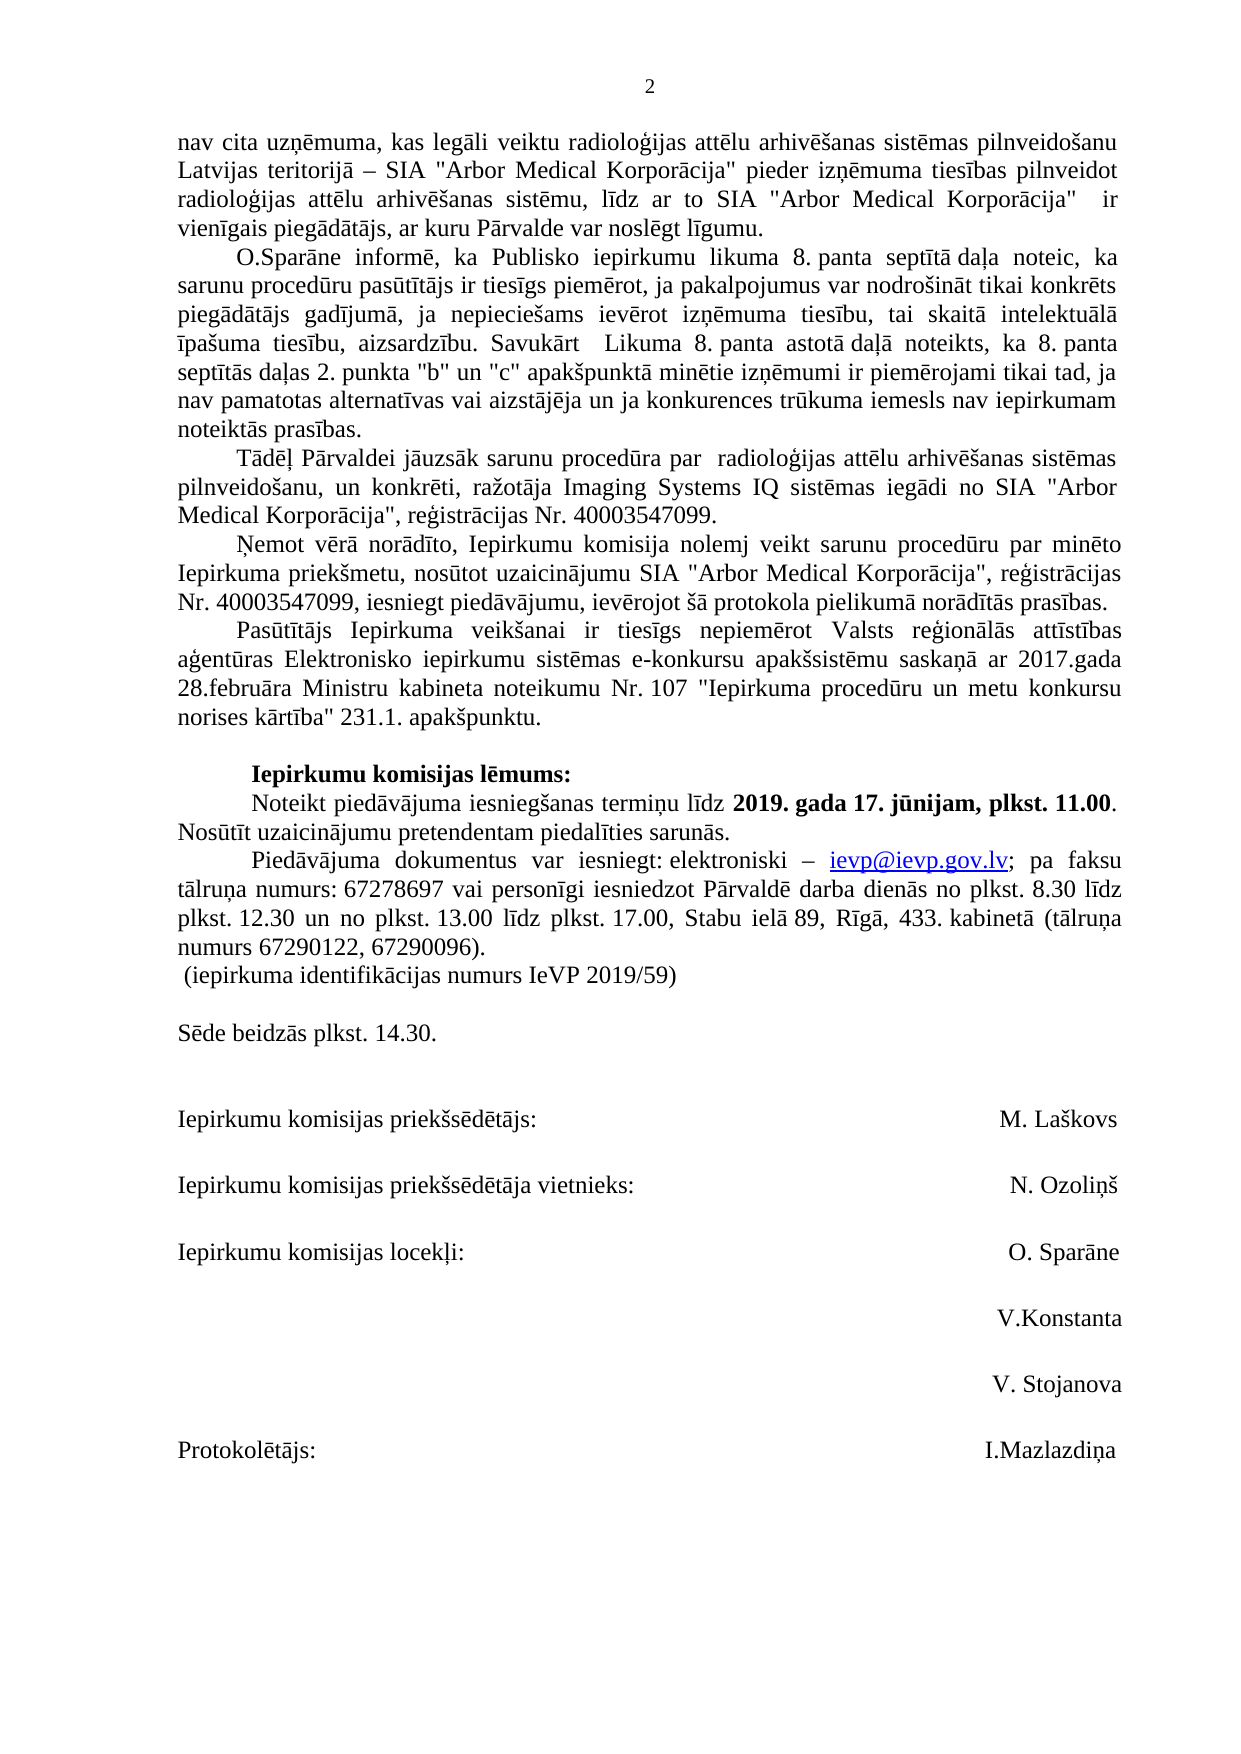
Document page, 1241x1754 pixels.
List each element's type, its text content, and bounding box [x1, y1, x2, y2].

text Piedāvājuma dokumentus var iesniegt: elektroniski – ievp@ievp.gov.lv; pa faksu tālruņa numurs: 67278697 vai personīgi iesniedzot Pārvaldē darba dienās no plkst. 8.30 līdz plkst. 12.30 un no plkst. 13.00 līdz plkst. 17.00, Stabu ielā 89, Rīgā, 433. kabinetā (tālruņa numurs 67290122, 67290096). [177, 845, 1122, 960]
text Sēde beidzās plkst. 14.30. [177, 1018, 1117, 1047]
text Noteikt piedāvājuma iesniegšanas termiņu līdz 2019. gada 17. jūnijam, plkst. 11.00. Nosūtīt uzaicinājumu pretendentam piedalīties sarunās. [177, 788, 1117, 845]
text Pasūtītājs Iepirkuma veikšanai ir tiesīgs nepiemērot Valsts reģionālās attīstības aģentūras Elektronisko iepirkumu sistēmas e-konkursu apakšsistēmu saskaņā ar 2017.gada 28.februāra Ministru kabineta noteikumu Nr. 107 "Iepirkuma procedūru un metu konkursu norises kārtība" 231.1. apakšpunktu. [177, 615, 1122, 730]
text (iepirkuma identifikācijas numurs IeVP 2019/59) [177, 960, 1039, 989]
text Iepirkumu komisijas lēmums: [177, 759, 1117, 788]
text V. Stojanova [177, 1369, 1122, 1398]
text Ņemot vērā norādīto, Iepirkumu komisija nolemj veikt sarunu procedūru par minēto Iepirkuma priekšmetu, nosūtot uzaicinājumu SIA "Arbor Medical Korporācija", reģistrācijas Nr. 40003547099, iesniegt piedāvājumu, ievērojot šā protokola pielikumā norādītās prasības. [177, 529, 1122, 615]
text O.Sparāne informē, ka Publisko iepirkumu likuma 8. panta septītā daļa noteic, ka sarunu procedūru pasūtītājs ir tiesīgs piemērot, ja pakalpojumus var nodrošināt tikai konkrēts piegādātājs gadījumā, ja nepieciešams ievērot izņēmuma tiesību, tai skaitā intelektuālā īpašuma tiesību, aizsardzību. Savukārt Likuma 8. panta astotā daļā noteikts, ka 8. panta septītās daļas 2. punkta "b" un "c" apakšpunktā minētie izņēmumi ir piemērojami tikai tad, ja nav pamatotas alternatīvas vai aizstājēja un ja konkurences trūkuma iemesls nav iepirkumam noteiktās prasības. [177, 242, 1118, 443]
text Iepirkumu komisijas locekļi: O. Sparāne [177, 1237, 1122, 1265]
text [177, 127, 1118, 242]
text V.Konstanta [177, 1303, 1122, 1332]
text Tādēļ Pārvaldei jāuzsāk sarunu procedūra par radioloģijas attēlu arhivēšanas sistēmas pilnveidošanu, un konkrēti, ražotāja Imaging Systems IQ sistēmas iegādi no SIA "Arbor Medical Korporācija", reģistrācijas Nr. 40003547099. [177, 443, 1118, 529]
text Protokolētājs: I.Mazlazdiņa [177, 1435, 1122, 1464]
text Iepirkumu komisijas priekšsēdētāja vietnieks: N. Ozoliņš [177, 1170, 1122, 1199]
text Iepirkumu komisijas priekšsēdētājs: M. Laškovs [177, 1104, 1122, 1133]
